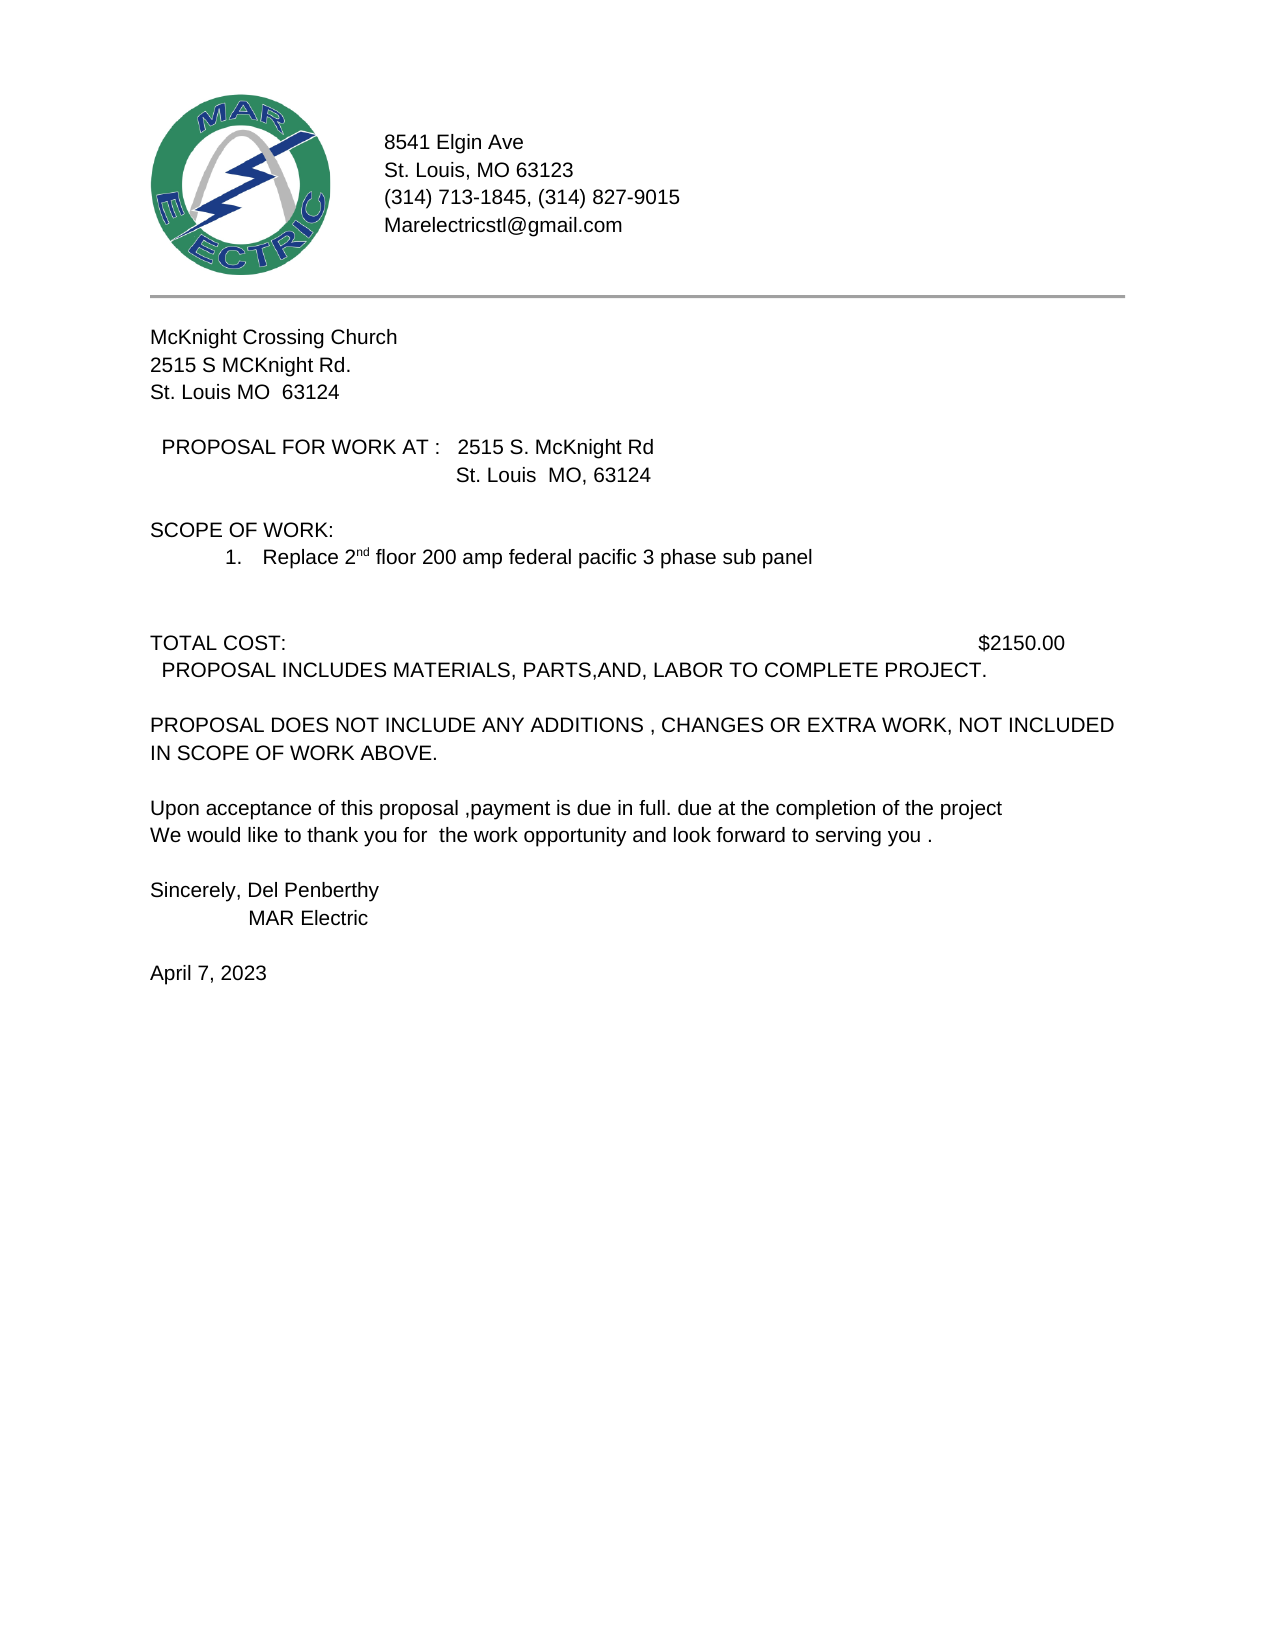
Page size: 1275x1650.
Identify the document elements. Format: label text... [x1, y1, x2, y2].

text PROPOSAL DOES NOT INCLUDE ANY ADDITIONS , CHANGES OR EXTRA WORK, NOT INCLUDED IN SCOPE OF WORK ABOVE. [150, 713, 1125, 764]
text St. Louis MO, 63124 [150, 463, 1125, 487]
text PROPOSAL FOR WORK AT : 2515 S. McKnight Rd [150, 435, 1125, 459]
text St. Louis MO 63124 [150, 380, 1125, 404]
text (314) 713-1845, (314) 827-9015 [331, 185, 1125, 209]
text St. Louis, MO 63123 [331, 157, 1125, 181]
text Sincerely, Del Penberthy [150, 878, 1125, 902]
text 8541 Elgin Ave [331, 130, 1125, 154]
picture [150, 93, 331, 275]
text Marelectricstl@gmail.com [331, 212, 1125, 236]
text McKnight Crossing Church [150, 325, 1125, 349]
text SCOPE OF WORK: [150, 518, 1125, 542]
text Upon acceptance of this proposal ,payment is due in full. due at the completion of the project [150, 795, 1125, 819]
list Replace 2nd floor 200 amp federal pacific 3 phase sub panel [225, 545, 1125, 569]
text MAR Electric [150, 905, 1125, 929]
text TOTAL COST: $2150.00 [150, 630, 1125, 654]
text April 7, 2023 [150, 960, 1125, 984]
text We would like to thank you for the work opportunity and look forward to serving you . [150, 823, 1125, 847]
text 2515 S MCKnight Rd. [150, 353, 1125, 377]
text PROPOSAL INCLUDES MATERIALS, PARTS,AND, LABOR TO COMPLETE PROJECT. [150, 658, 1125, 682]
